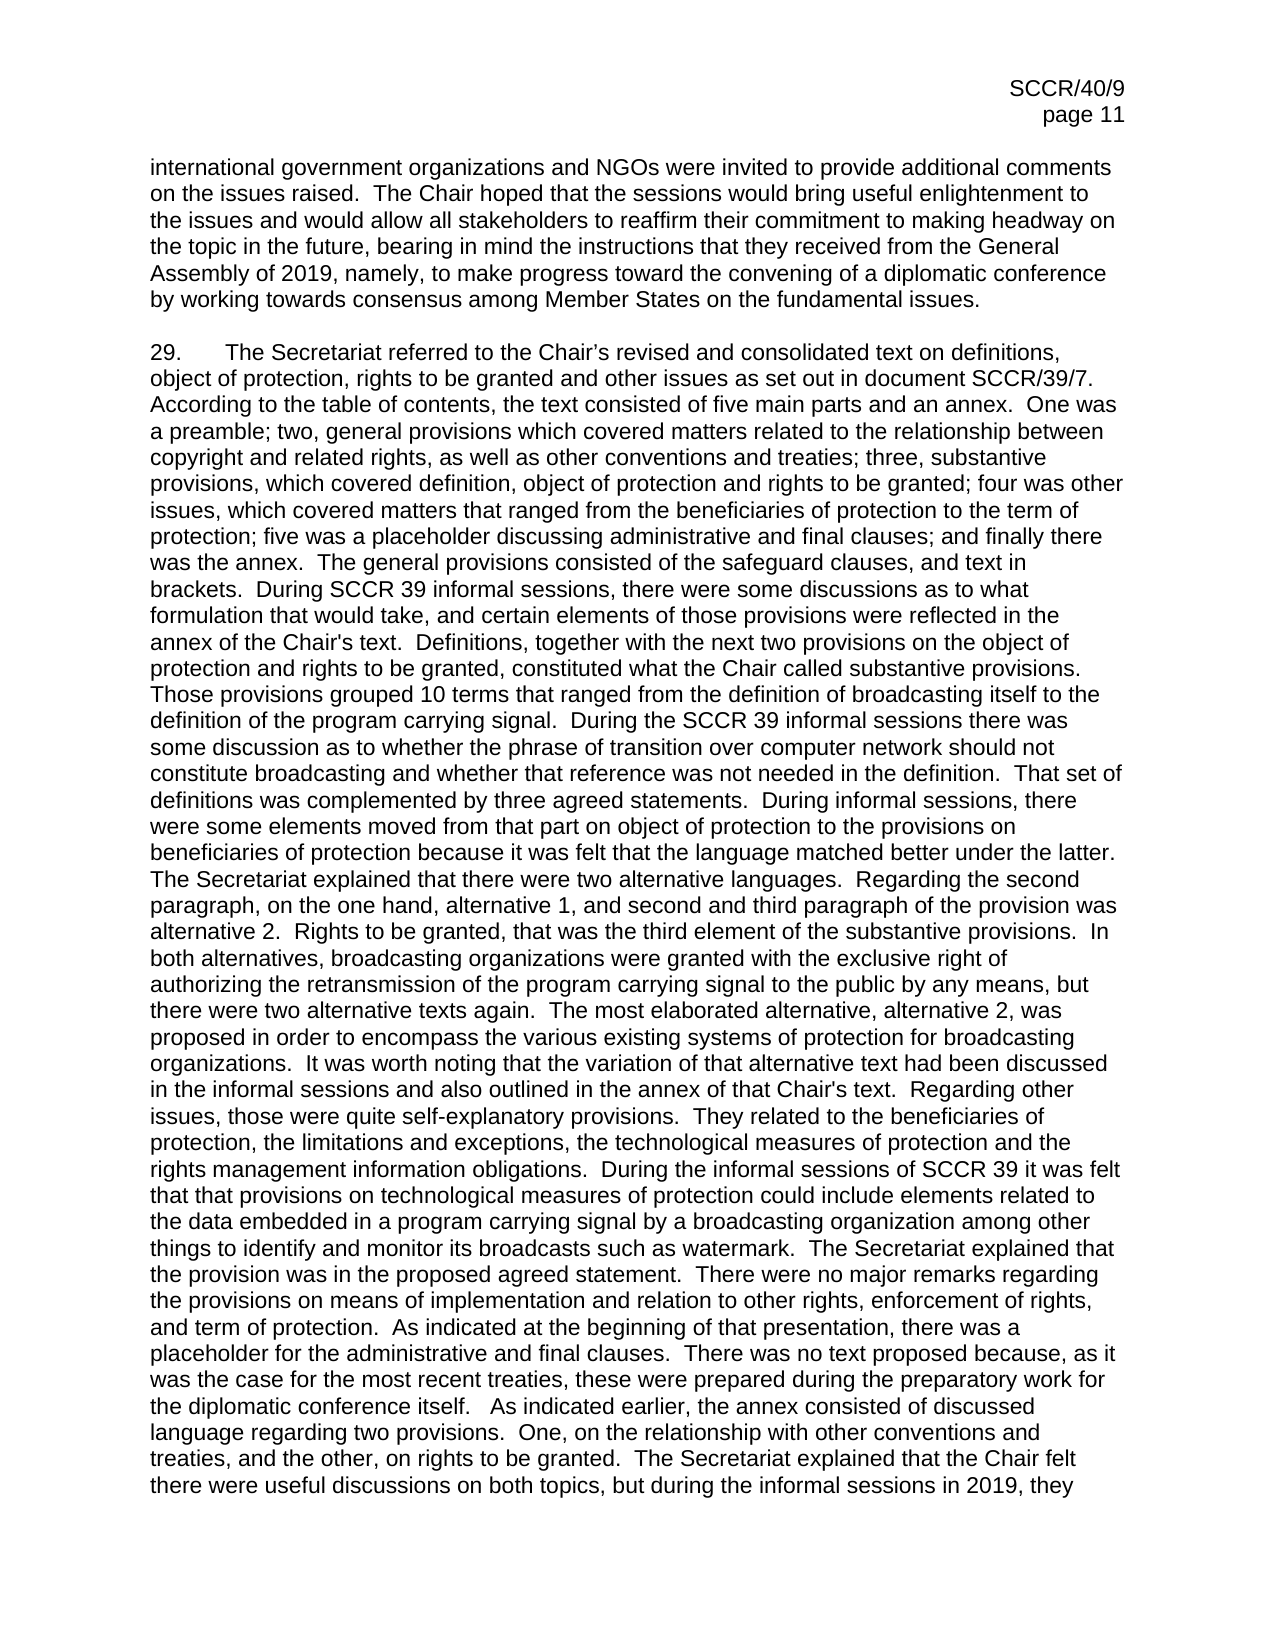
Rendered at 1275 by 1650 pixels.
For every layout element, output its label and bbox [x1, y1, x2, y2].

list [150, 154, 1125, 312]
list [150, 338, 1125, 1498]
